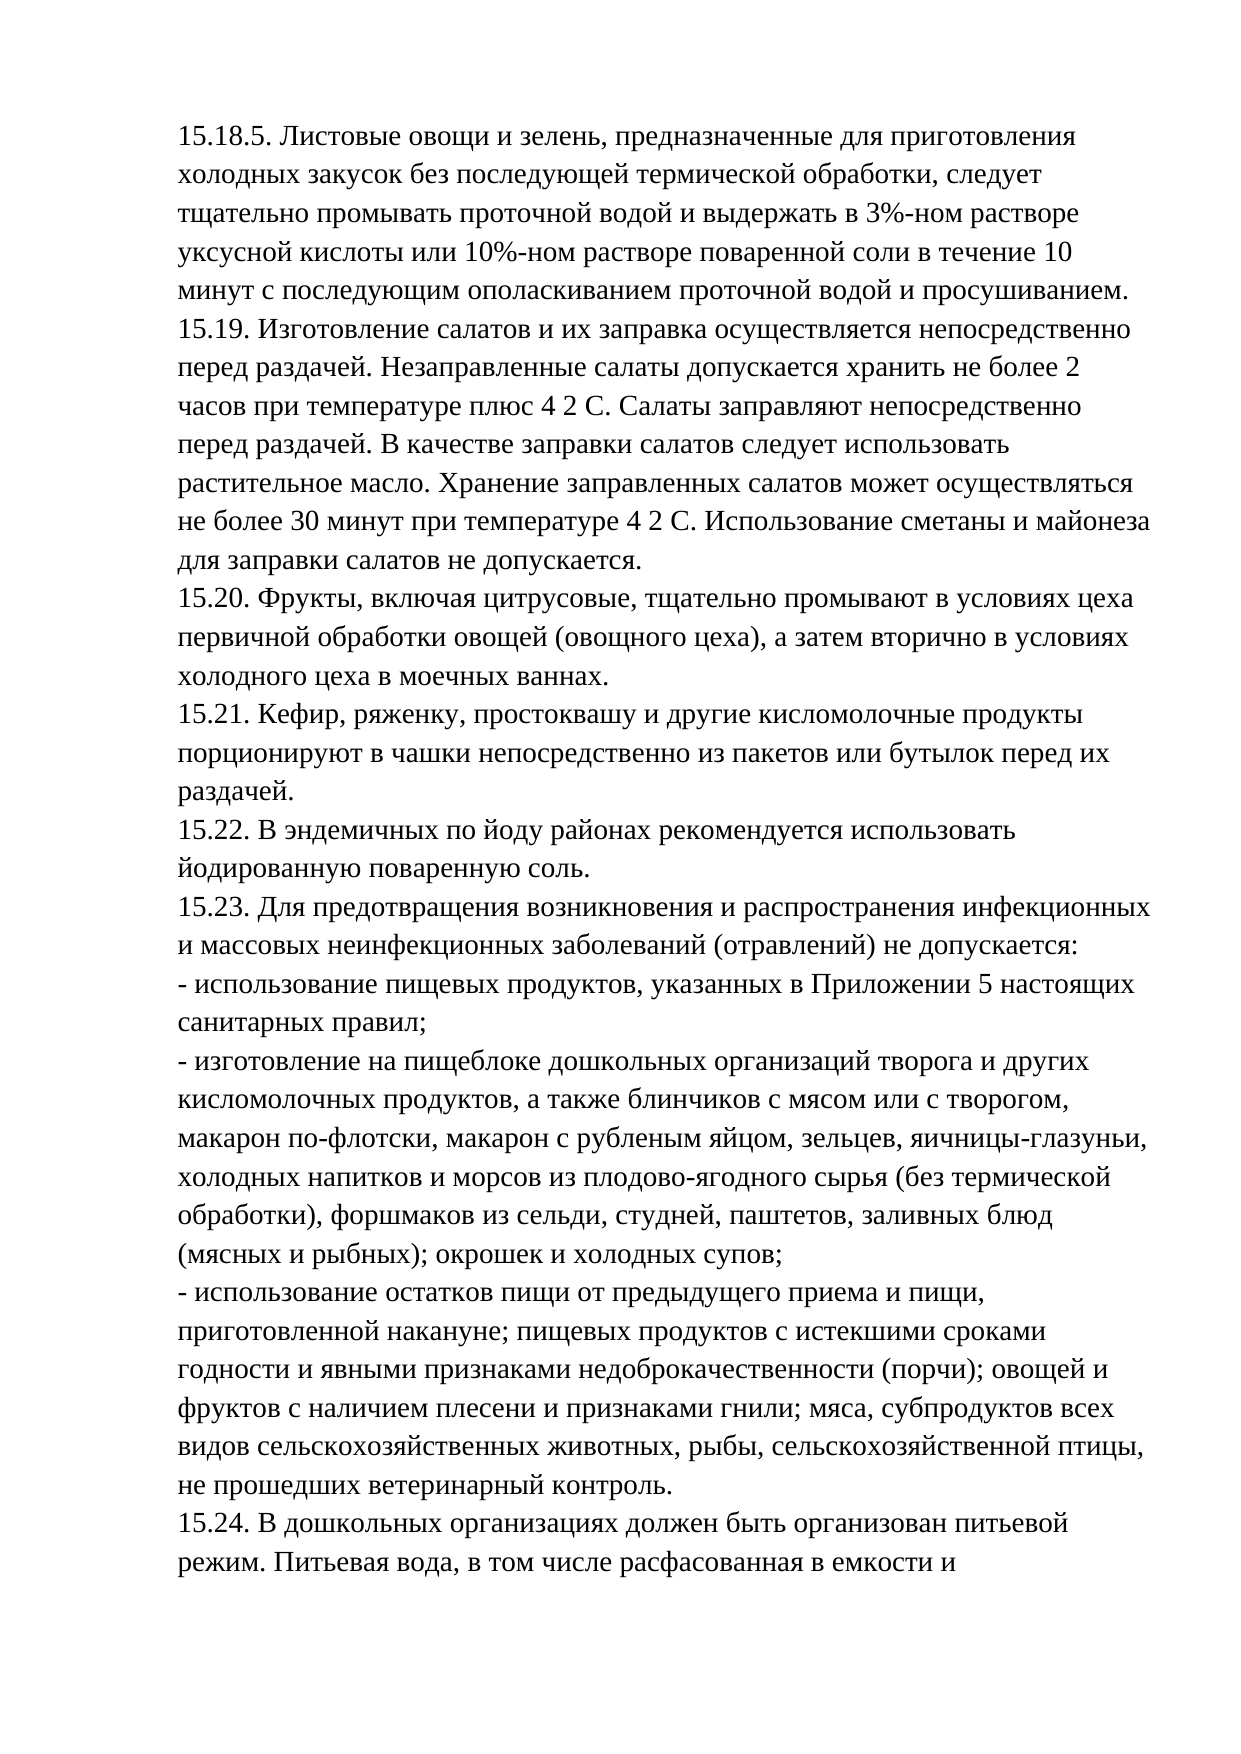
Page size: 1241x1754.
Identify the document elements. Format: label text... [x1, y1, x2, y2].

text 15.18.5. Листовые овощи и зелень, предназначенные для приготовления холодных закусок без последующей термической обработки, следует тщательно промывать проточной водой и выдержать в 3%-ном растворе уксусной кислоты или 10%-ном растворе поваренной соли в течение 10 минут с последующим ополаскиванием проточной водой и просушиванием. [177, 118, 1152, 306]
text - использование остатков пищи от предыдущего приема и пищи, приготовленной накануне; пищевых продуктов с истекшими сроками годности и явными признаками недоброкачественности (порчи); овощей и фруктов с наличием плесени и признаками гнили; мяса, субпродуктов всех видов сельскохозяйственных животных, рыбы, сельскохозяйственной птицы, не прошедших ветеринарный контроль. [177, 1274, 1152, 1501]
text 15.20. Фрукты, включая цитрусовые, тщательно промывают в условиях цеха первичной обработки овощей (овощного цеха), а затем вторично в условиях холодного цеха в моечных ваннах. [177, 581, 1152, 691]
text 15.23. Для предотвращения возникновения и распространения инфекционных и массовых неинфекционных заболеваний (отравлений) не допускается: [177, 889, 1152, 961]
text - использование пищевых продуктов, указанных в Приложении 5 настоящих санитарных правил; [177, 966, 1152, 1038]
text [177, 1506, 1152, 1578]
text 15.22. В эндемичных по йоду районах рекомендуется использовать йодированную поваренную соль. [177, 812, 1152, 884]
text - изготовление на пищеблоке дошкольных организаций творога и других кисломолочных продуктов, а также блинчиков с мясом или с творогом, макарон по-флотски, макарон с рубленым яйцом, зельцев, яичницы-глазуньи, холодных напитков и морсов из плодово-ягодного сырья (без термической обработки), форшмаков из сельди, студней, паштетов, заливных блюд (мясных и рыбных); окрошек и холодных супов; [177, 1043, 1152, 1269]
text 15.21. Кефир, ряженку, простоквашу и другие кисломолочные продукты порционируют в чашки непосредственно из пакетов или бутылок перед их раздачей. [177, 696, 1152, 807]
text 15.19. Изготовление салатов и их заправка осуществляется непосредственно перед раздачей. Незаправленные салаты допускается хранить не более 2 часов при температуре плюс 4 2 С. Салаты заправляют непосредственно перед раздачей. В качестве заправки салатов следует использовать растительное масло. Хранение заправленных салатов может осуществляться не более 30 минут при температуре 4 2 С. Использование сметаны и майонеза для заправки салатов не допускается. [177, 311, 1152, 576]
